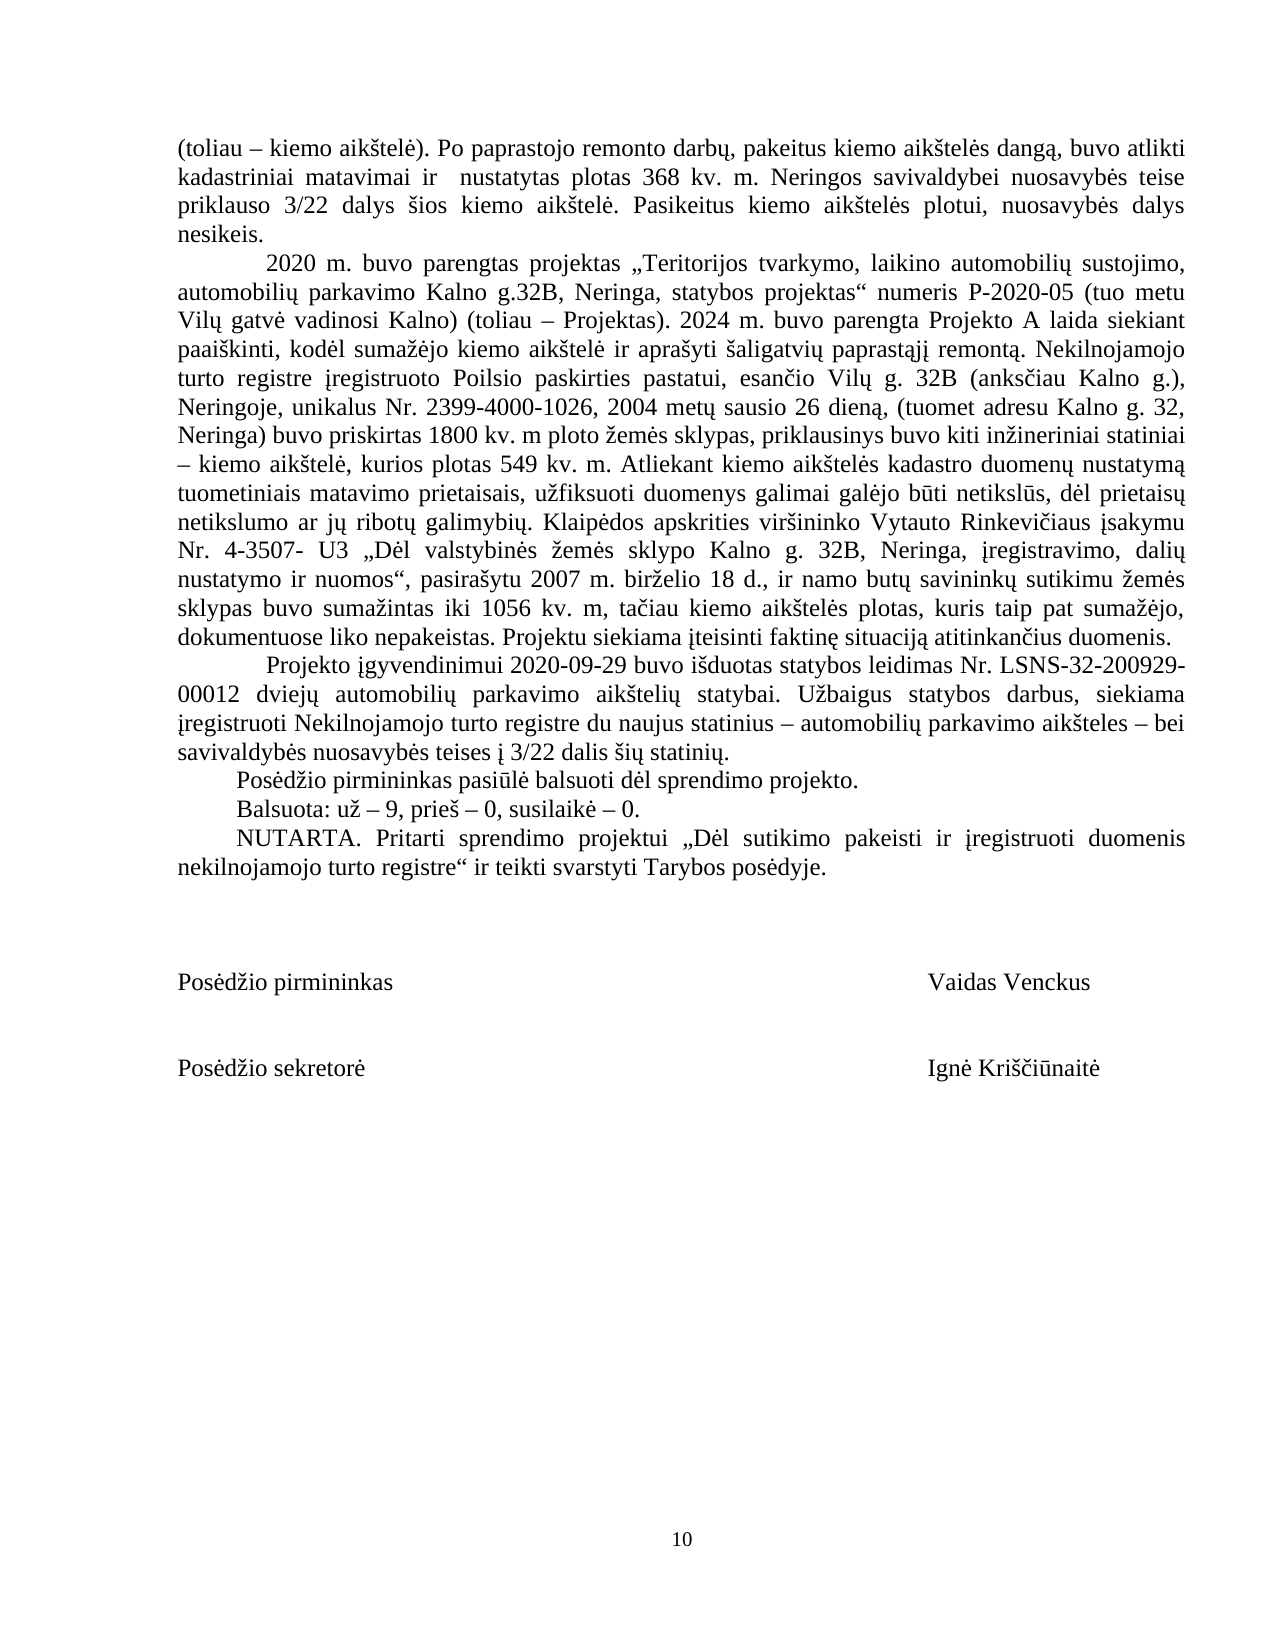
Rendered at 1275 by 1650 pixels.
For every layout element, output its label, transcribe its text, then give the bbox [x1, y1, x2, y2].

text NUTARTA. Pritarti sprendimo projektui „Dėl sutikimo pakeisti ir įregistruoti duomenis nekilnojamojo turto registre“ ir teikti svarstyti Tarybos posėdyje. [177, 823, 1186, 880]
text Projekto įgyvendinimui 2020-09-29 buvo išduotas statybos leidimas Nr. LSNS-32-200929-00012 dviejų automobilių parkavimo aikštelių statybai. Užbaigus statybos darbus, siekiama įregistruoti Nekilnojamojo turto registre du naujus statinius – automobilių parkavimo aikšteles – bei savivaldybės nuosavybės teises į 3/22 dalis šių statinių. [177, 650, 1186, 765]
text Posėdžio pirmininkas Vaidas Venckus [177, 967, 1186, 995]
text Posėdžio sekretorė Ignė Kriščiūnaitė [177, 1053, 1186, 1082]
text Posėdžio pirmininkas pasiūlė balsuoti dėl sprendimo projekto. [177, 765, 1186, 794]
text Balsuota: už – 9, prieš – 0, susilaikė – 0. [177, 794, 1186, 823]
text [177, 133, 1186, 248]
text 2020 m. buvo parengtas projektas „Teritorijos tvarkymo, laikino automobilių sustojimo, automobilių parkavimo Kalno g.32B, Neringa, statybos projektas“ numeris P-2020-05 (tuo metu Vilų gatvė vadinosi Kalno) (toliau – Projektas). 2024 m. buvo parengta Projekto A laida siekiant paaiškinti, kodėl sumažėjo kiemo aikštelė ir aprašyti šaligatvių paprastąjį remontą. Nekilnojamojo turto registre įregistruoto Poilsio paskirties pastatui, esančio Vilų g. 32B (anksčiau Kalno g.), Neringoje, unikalus Nr. 2399-4000-1026, 2004 metų sausio 26 dieną, (tuomet adresu Kalno g. 32, Neringa) buvo priskirtas 1800 kv. m ploto žemės sklypas, priklausinys buvo kiti inžineriniai statiniai – kiemo aikštelė, kurios plotas 549 kv. m. Atliekant kiemo aikštelės kadastro duomenų nustatymą tuometiniais matavimo prietaisais, užfiksuoti duomenys galimai galėjo būti netikslūs, dėl prietaisų netikslumo ar jų ribotų galimybių. Klaipėdos apskrities viršininko Vytauto Rinkevičiaus įsakymu Nr. 4-3507- U3 „Dėl valstybinės žemės sklypo Kalno g. 32B, Neringa, įregistravimo, dalių nustatymo ir nuomos“, pasirašytu 2007 m. birželio 18 d., ir namo butų savininkų sutikimu žemės sklypas buvo sumažintas iki 1056 kv. m, tačiau kiemo aikštelės plotas, kuris taip pat sumažėjo, dokumentuose liko nepakeistas. Projektu siekiama įteisinti faktinę situaciją atitinkančius duomenis. [177, 248, 1186, 650]
